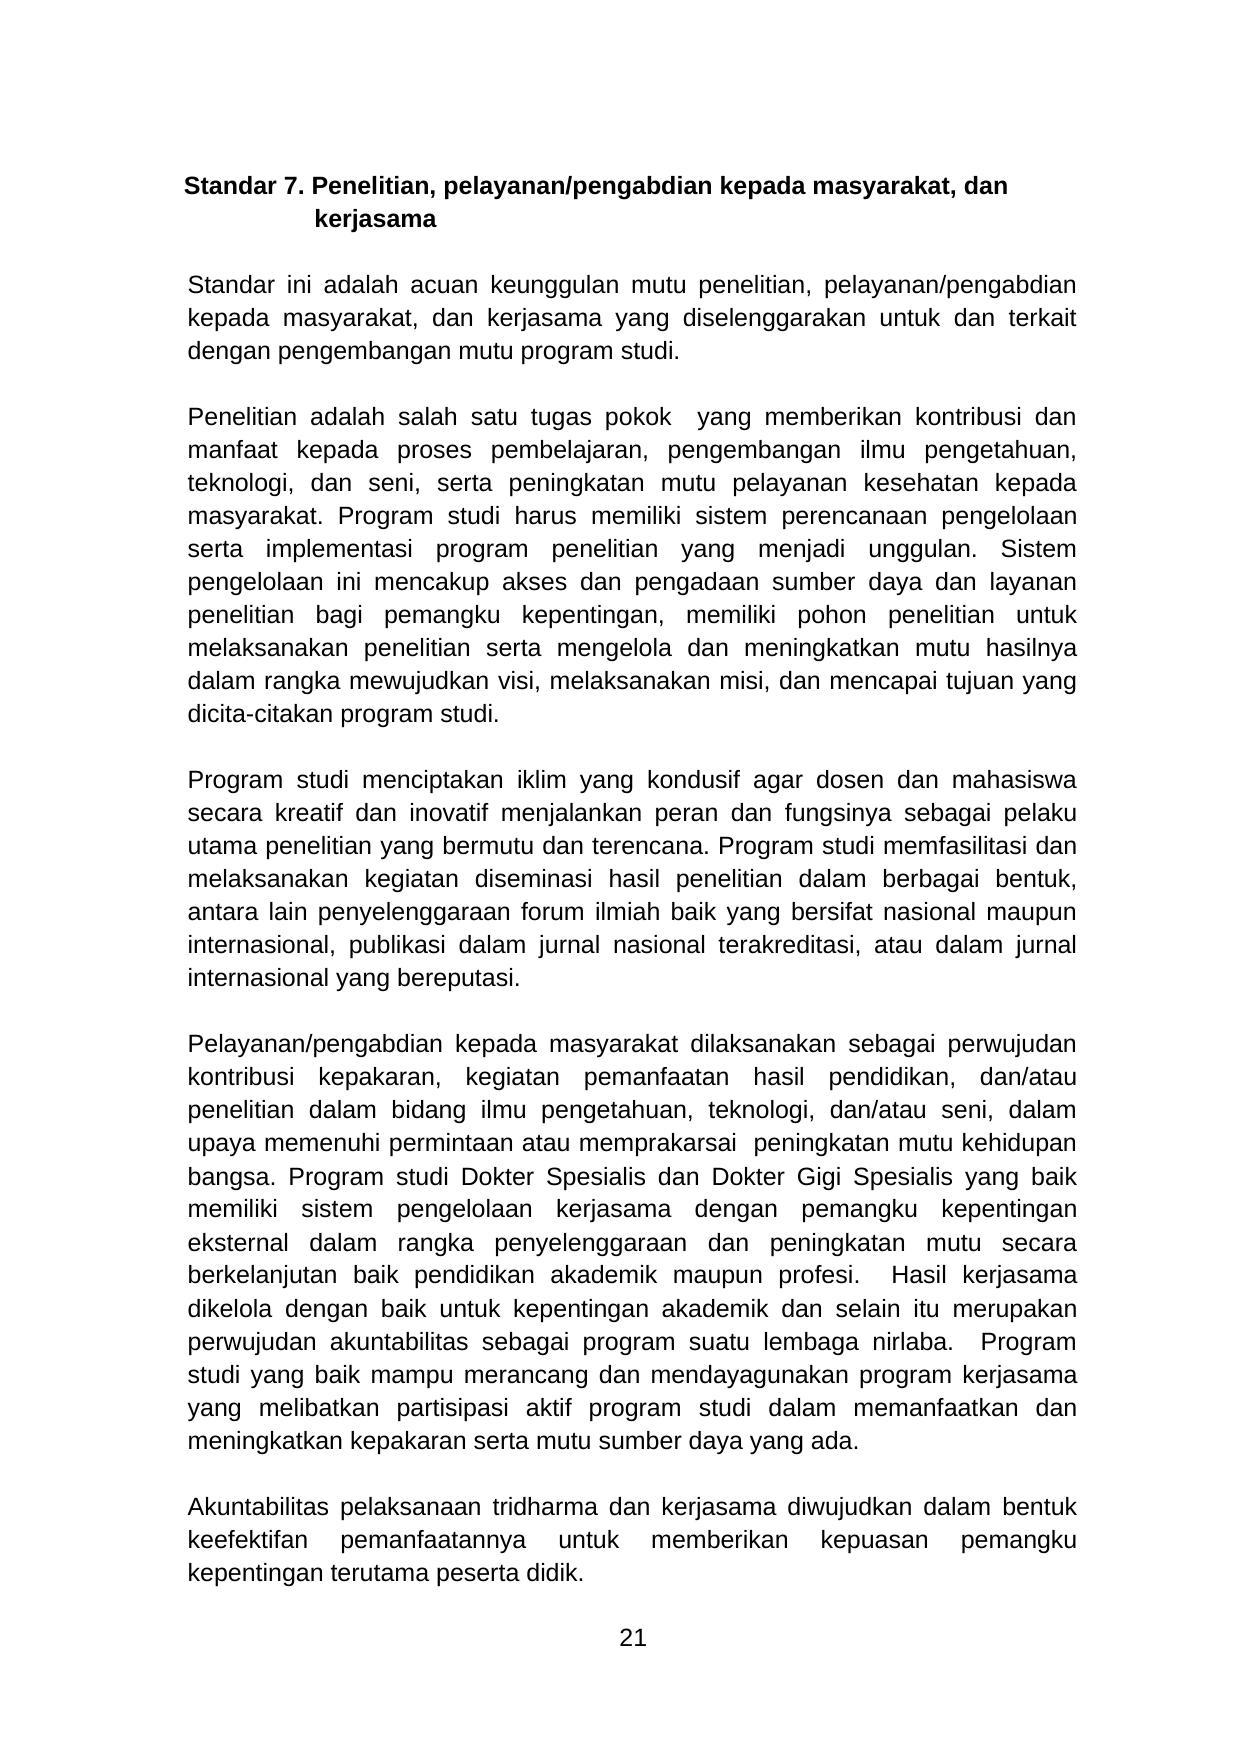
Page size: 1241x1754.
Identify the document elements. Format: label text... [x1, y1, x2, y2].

subtitle Standar 7. Penelitian, pelayanan/pengabdian kepada masyarakat, dan kerjasama [184, 171, 1078, 233]
text Penelitian adalah salah satu tugas pokok yang memberikan kontribusi dan manfaat kepada proses pembelajaran, pengembangan ilmu pengetahuan, teknologi, dan seni, serta peningkatan mutu pelayanan kesehatan kepada masyarakat. Program studi harus memiliki sistem perencanaan pengelolaan serta implementasi program penelitian yang menjadi unggulan. Sistem pengelolaan ini mencakup akses dan pengadaan sumber daya dan layanan penelitian bagi pemangku kepentingan, memiliki pohon penelitian untuk melaksanakan penelitian serta mengelola dan meningkatkan mutu hasilnya dalam rangka mewujudkan visi, melaksanakan misi, dan mencapai tujuan yang dicita-citakan program studi. [187, 402, 1078, 728]
text Standar ini adalah acuan keunggulan mutu penelitian, pelayanan/pengabdian kepada masyarakat, dan kerjasama yang diselenggarakan untuk dan terkait dengan pengembangan mutu program studi. [187, 270, 1078, 365]
text Program studi menciptakan iklim yang kondusif agar dosen dan mahasiswa secara kreatif dan inovatif menjalankan peran dan fungsinya sebagai pelaku utama penelitian yang bermutu dan terencana. Program studi memfasilitasi dan melaksanakan kegiatan diseminasi hasil penelitian dalam berbagai bentuk, antara lain penyelenggaraan forum ilmiah baik yang bersifat nasional maupun internasional, publikasi dalam jurnal nasional terakreditasi, atau dalam jurnal internasional yang bereputasi. [187, 765, 1078, 992]
text Pelayanan/pengabdian kepada masyarakat dilaksanakan sebagai perwujudan kontribusi kepakaran, kegiatan pemanfaatan hasil pendidikan, dan/atau penelitian dalam bidang ilmu pengetahuan, teknologi, dan/atau seni, dalam upaya memenuhi permintaan atau memprakarsai peningkatan mutu kehidupan bangsa. Program studi Dokter Spesialis dan Dokter Gigi Spesialis yang baik memiliki sistem pengelolaan kerjasama dengan pemangku kepentingan eksternal dalam rangka penyelenggaraan dan peningkatan mutu secara berkelanjutan baik pendidikan akademik maupun profesi. Hasil kerjasama dikelola dengan baik untuk kepentingan akademik dan selain itu merupakan perwujudan akuntabilitas sebagai program suatu lembaga nirlaba. Program studi yang baik mampu merancang dan mendayagunakan program kerjasama yang melibatkan partisipasi aktif program studi dalam memanfaatkan dan meningkatkan kepakaran serta mutu sumber daya yang ada. [187, 1029, 1078, 1454]
text Akuntabilitas pelaksanaan tridharma dan kerjasama diwujudkan dalam bentuk keefektifan pemanfaatannya untuk memberikan kepuasan pemangku kepentingan terutama peserta didik. [187, 1492, 1078, 1586]
